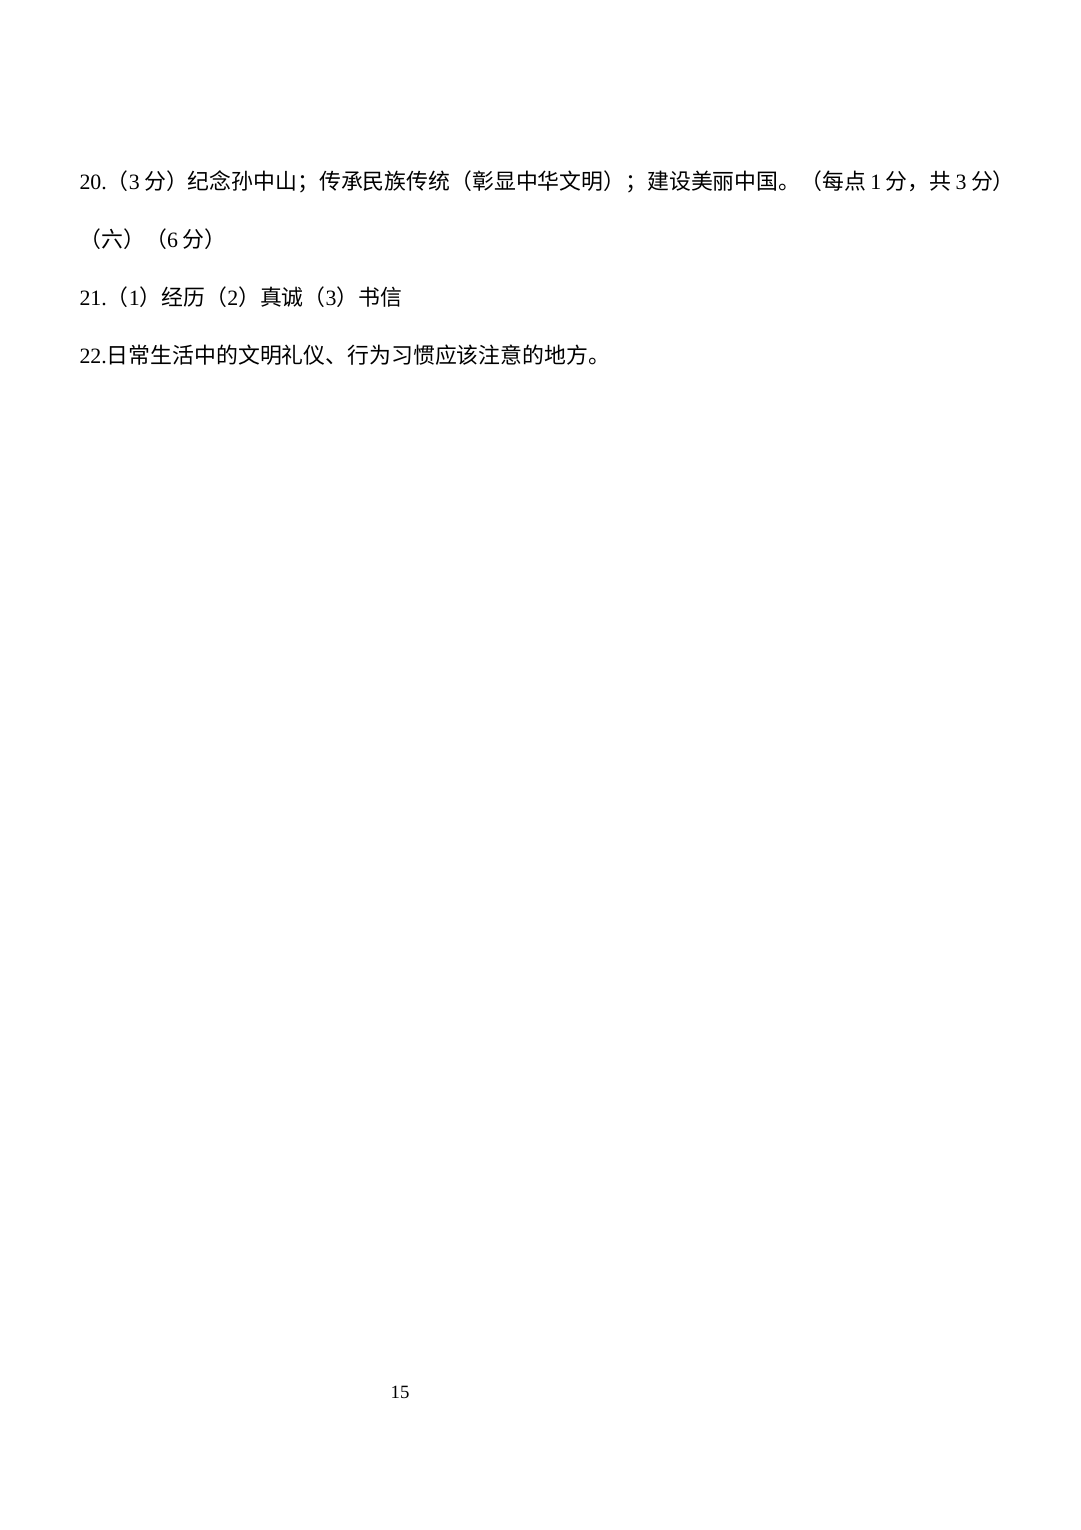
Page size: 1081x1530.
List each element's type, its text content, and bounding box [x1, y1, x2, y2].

text 21.（1）经历（2）真诚（3）书信 [79, 279, 1019, 312]
text 22.日常生活中的文明礼仪、行为习惯应该注意的地方。 [79, 338, 1019, 370]
text （六）（6分） [79, 222, 1019, 254]
text 20.（3分）纪念孙中山；传承民族传统（彰显中华文明）；建设美丽中国。（每点1分，共3分） [79, 163, 1019, 196]
